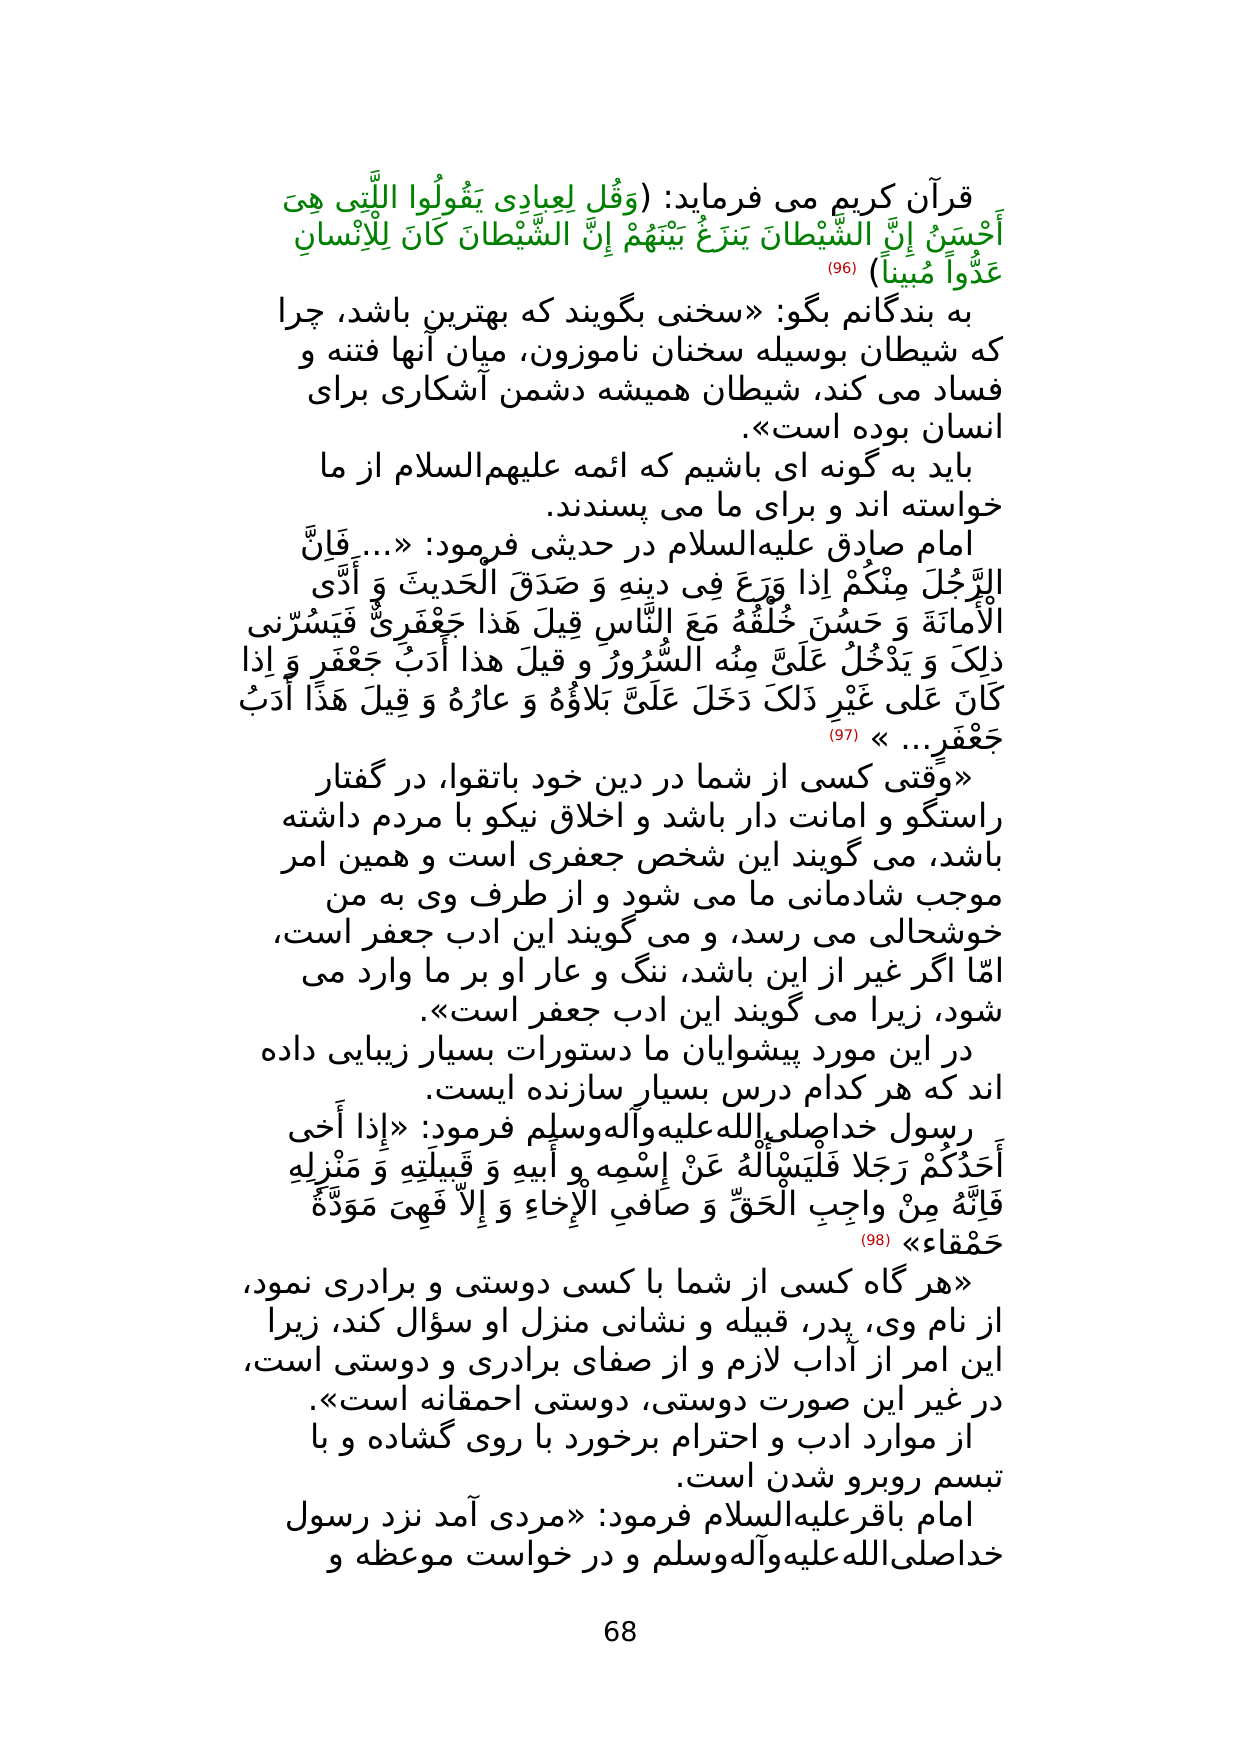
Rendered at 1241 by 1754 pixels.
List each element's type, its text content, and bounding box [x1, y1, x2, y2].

text در این مورد پیشوایان ما دستورات بسیار زیبایی داده اند که هر کدام درس بسیار سازنده ایست. [236, 1029, 1004, 1107]
text «هر گاه کسی از شما با کسی دوستی و برادری نمود، از نام وی، پدر، قبیله و نشانی منزل او سؤال کند، زیرا این امر از آداب لازم و از صفای برادری و دوستی است، در غیر این صورت دوستی، دوستی احمقانه است». [236, 1263, 1004, 1418]
text امام صادق عليه‌السلام در حدیثی فرمود: «... فَاِنَّ الرَّجُلَ مِنْکُمْ اِذا وَرَعَ فِی دینهِ وَ صَدَقَ الْحَدیثَ وَ أَدَّی الْأَمانَةَ وَ حَسُنَ خُلْقُهُ مَعَ النَّاسِ قِیلَ هَذا جَعْفَرِیٌّ فَیَسُرّنی ذلِکَ وَ یَدْخُلُ عَلَیَّ مِنُه السُّرُورُ و قیلَ هذا أَدَبُ جَعْفَرٍ وَ اِذا کَانَ عَلی غَیْرِ ذَلکَ دَخَلَ عَلَیَّ بَلاؤُهُ وَ عارُهُ وَ قِیلَ هَذا أَدَبُ جَعْفَرٍ... » (97) [236, 524, 1004, 757]
text باید به گونه ای باشیم که ائمه عليهم‌السلام از ما خواسته اند و برای ما می پسندند. [236, 447, 1004, 524]
text از موارد ادب و احترام برخورد با روی گشاده و با تبسم روبرو شدن است. [236, 1418, 1004, 1496]
text رسول خداصلى‌الله‌عليه‌وآله‌وسلم فرمود: «إِذا أَخی أَحَدُکُمْ رَجَلا فَلْیَسْأَلْهُ عَنْ إِسْمِه و أَبیهِ وَ قَبیلَتِهِ وَ مَنْزِلِهِ فَاِنَّهُ مِنْ واجِبِ الْحَقِّ وَ صافیِ الْإِخاءِ وَ إِلاّ فَهِیَ مَوَدَّةُ حَمْقاء» (98) [236, 1107, 1004, 1263]
text به بندگانم بگو: «سخنی بگویند که بهترین باشد، چرا که شیطان بوسیله سخنان ناموزون، میان آنها فتنه و فساد می کند، شیطان همیشه دشمن آشکاری برای انسان بوده است». [236, 291, 1004, 447]
text قرآن کریم می فرماید: (وَقُل لِعِبادِی یَقُولُوا اللَّتِی هِیَ أَحْسَنُ إِنَّ الشَّیْطانَ یَنزَغُ بَیْنَهُمْ إِنَّ الشَّیْطانَ کَانَ لِلْاِنْسانِ عَدُّواً مُبیناً) (96) [236, 177, 1004, 291]
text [236, 1496, 1004, 1573]
text «وقتی کسی از شما در دین خود باتقوا، در گفتار راستگو و امانت دار باشد و اخلاق نیکو با مردم داشته باشد، می گویند این شخص جعفری است و همین امر موجب شادمانی ما می شود و از طرف وی به من خوشحالی می رسد، و می گویند این ادب جعفر است، امّا اگر غیر از این باشد، ننگ و عار او بر ما وارد می شود، زیرا می گویند این ادب جعفر است». [236, 757, 1004, 1029]
